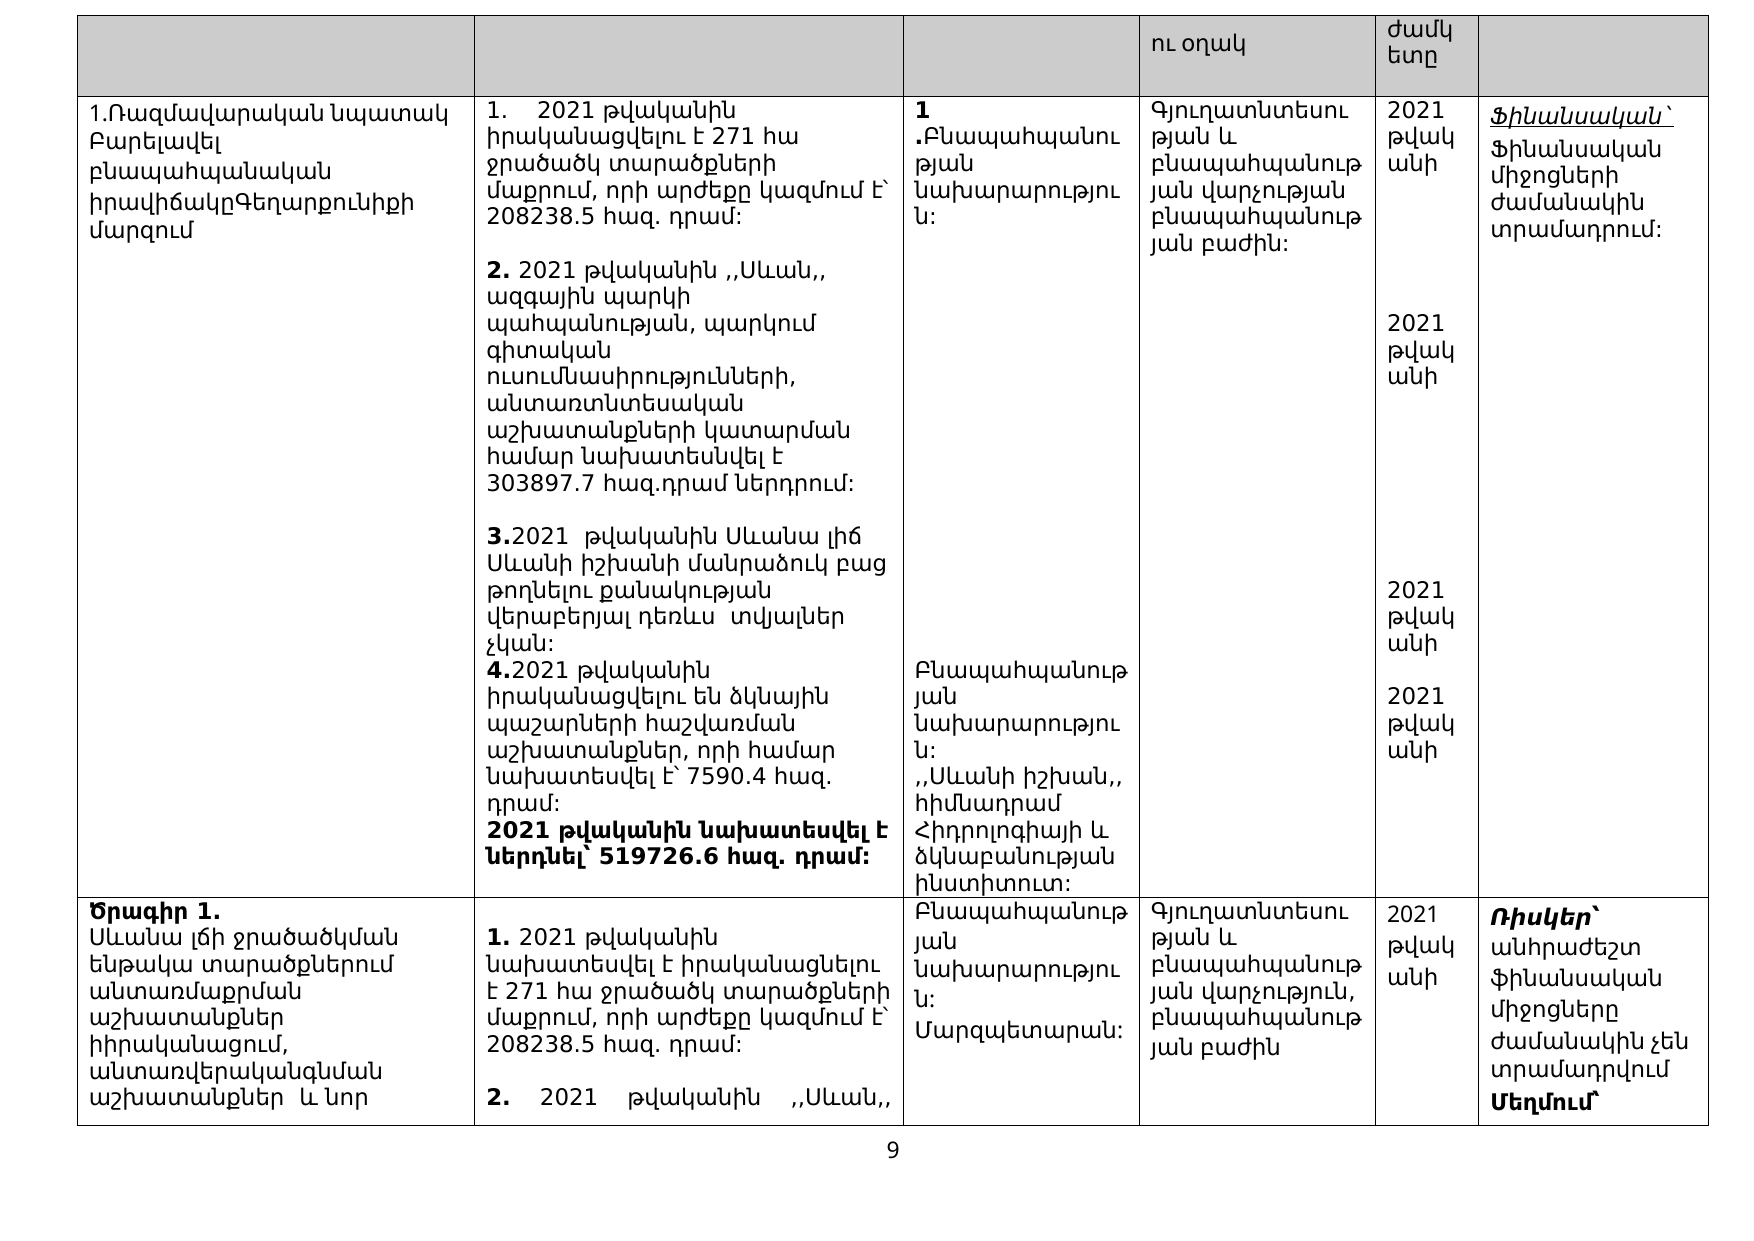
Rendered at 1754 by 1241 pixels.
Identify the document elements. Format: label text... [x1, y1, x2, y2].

table_header Ամփոփ նկարագիր [78, 16, 474, 96]
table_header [1140, 16, 1375, 96]
table_header Կարևոր նախապայման [1479, 16, 1708, 96]
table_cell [1140, 898, 1375, 1125]
table_cell 1. 2021 թվականին իրականացվելու է 271 հա ջրածածկ տարածքների մաքրում, որի արժեքը կազմում է՝ 208238.5 հազ. դրամ: 2. 2021 թվականին ,,Սևան,, ազգային պարկի պահպանության, պարկում գիտական ուսումնասիրությունների, անտառտնտեսական աշխատանքների կատարման համար նախատեսնվել է 303897.7 հազ.դրամ ներդրում: 3.2021 թվականին Սևանա լիճ Սևանի իշխանի մանրաձուկ բաց թողնելու քանակության վերաբերյալ դեռևս տվյալներ չկան: 4.2021 թվականին իրականացվելու են ձկնային պաշարների հաշվառման աշխատանքներ, որի համար նախատեսվել է՝ 7590.4 հազ. դրամ: 2021 թվականին նախատեսվել է ներդնել՝ 519726.6 հազ. դրամ: [475, 97, 903, 897]
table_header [904, 16, 1139, 96]
table_cell 1.Ռազմավարական նպատակ Բարելավել բնապահպանական իրավիճակըԳեղարքունիքի մարզում [78, 97, 474, 897]
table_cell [475, 898, 903, 1125]
table_cell Գյուղատնտեսության և բնապահպանության վարչության բնապահպանության բաժին: [1140, 97, 1375, 897]
table_cell 2021 թվականի 2021 թվականի 2021 թվականի 2021 թվականի [1376, 97, 1478, 897]
table_cell 2021 թվականի [1376, 898, 1478, 1125]
table_cell 1.Բնապահպանության նախարարություն: Բնապահպանության նախարարություն: ,,Սևանի իշխան,, հիմնադրամ Հիդրոլոգիայի և ձկնաբանության ինստիտուտ: [904, 97, 1139, 897]
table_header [475, 16, 903, 96]
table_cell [1479, 898, 1708, 1125]
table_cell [904, 898, 1139, 1125]
table_cell Ֆինանսական` Ֆինանսական միջոցների ժամանակին տրամադրում: [1479, 97, 1708, 897]
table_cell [78, 898, 474, 1125]
table_header Կատարման ժամկետը [1376, 16, 1478, 96]
